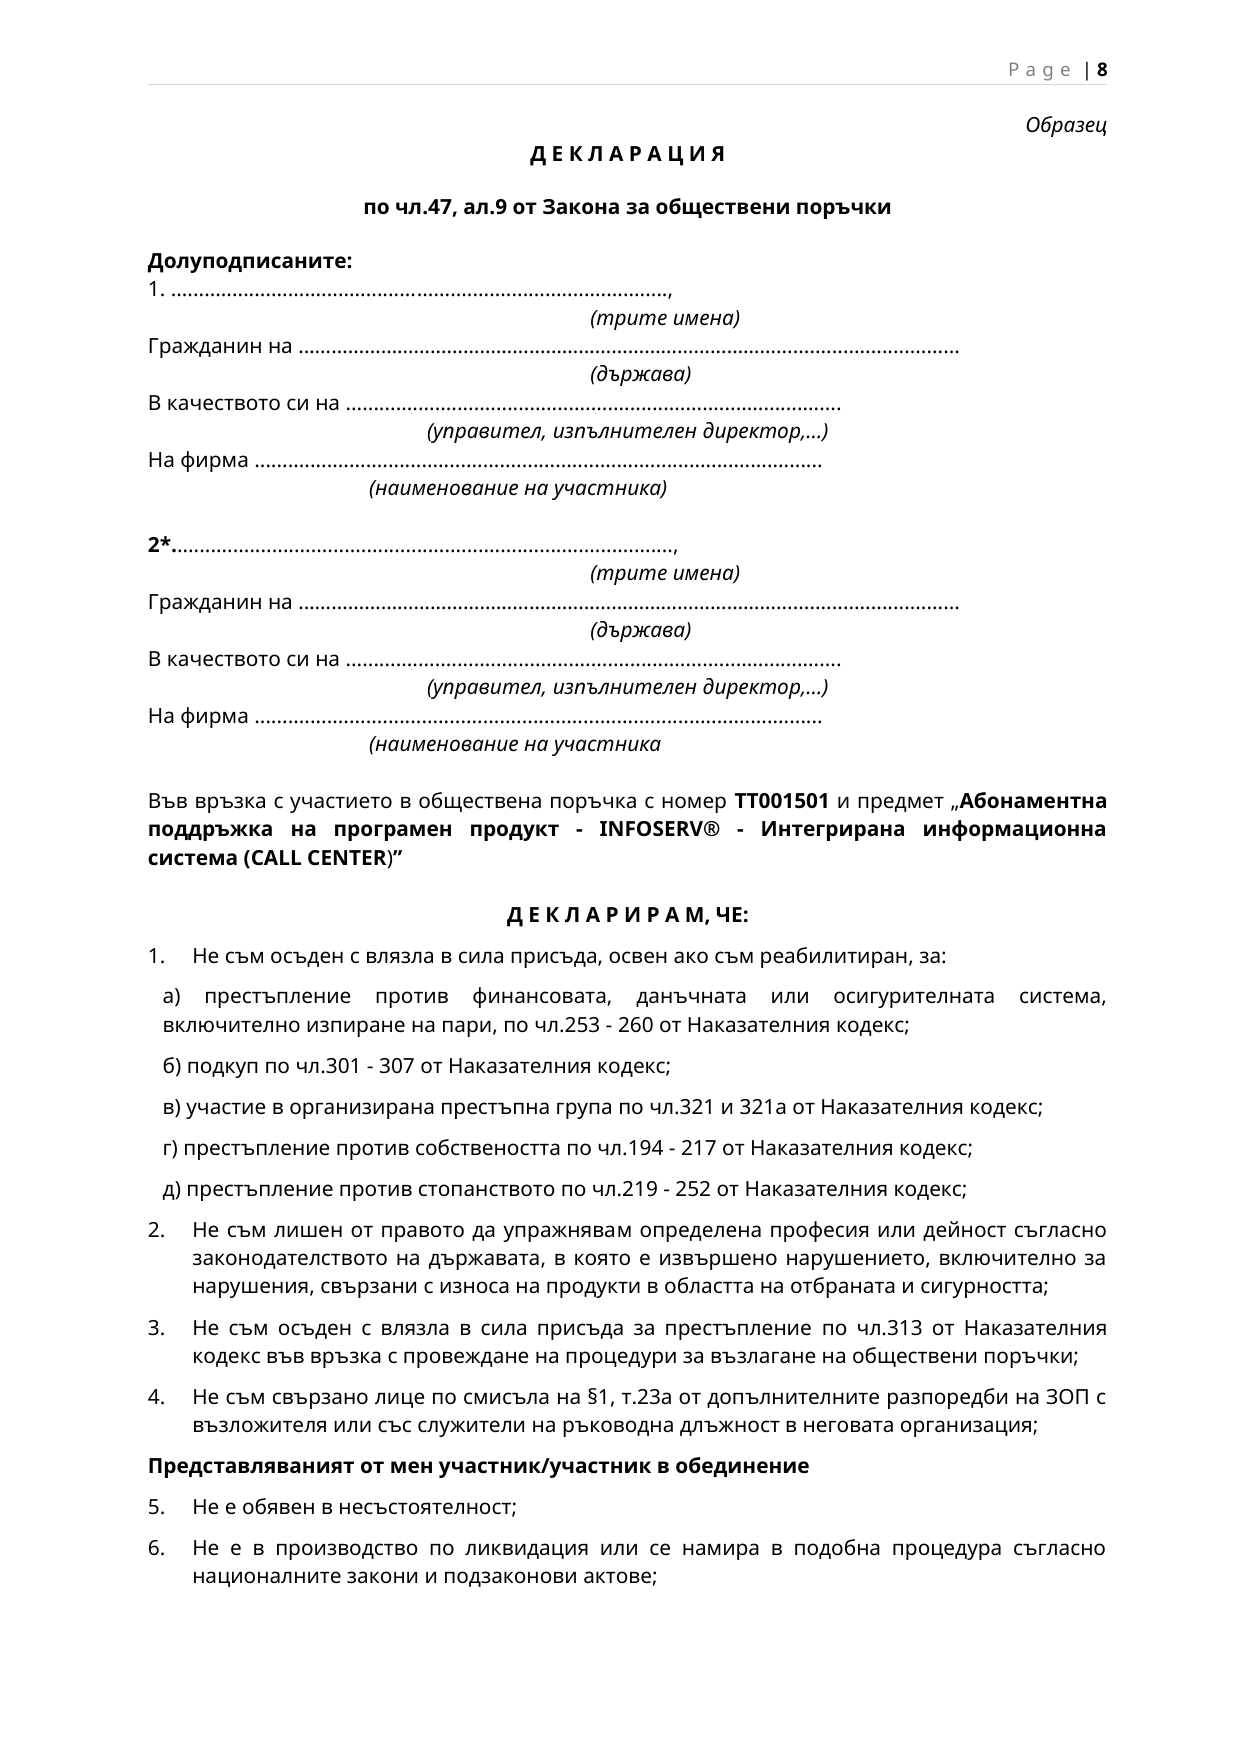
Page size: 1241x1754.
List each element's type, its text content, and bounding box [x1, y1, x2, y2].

text 2*.........................................................................................., [148, 530, 1107, 558]
text (държава) [516, 615, 1107, 644]
text Д Е К Л А Р И Р А М, ЧЕ: [148, 900, 1107, 928]
list Не е обявен в несъстоятелност; [148, 1492, 1107, 1521]
text г) престъпление против собствеността по чл.194 - 217 от Наказателния кодекс; [162, 1133, 1107, 1161]
text по чл.47, ал.9 от Закона за обществени поръчки [148, 192, 1107, 221]
list Не съм осъден с влязла в сила присъда за престъпление по чл.313 от Наказателния кодекс във връзка с провеждане на процедури за възлагане на обществени поръчки; [148, 1313, 1107, 1369]
text (управител, изпълнителен директор,…) [148, 672, 1107, 701]
text В качеството си на ......................................................................................... [148, 644, 1107, 672]
text Образец [148, 110, 1107, 139]
text в) участие в организирана престъпна група по чл.321 и 321а от Наказателния кодекс; [162, 1092, 1107, 1120]
list Не е в производство по ликвидация или се намира в подобна процедура съгласно националните закони и подзаконови актове; [148, 1533, 1107, 1590]
text б) подкуп по чл.301 - 307 от Наказателния кодекс; [162, 1051, 1107, 1079]
list Не съм лишен от правото да упражнявам определена професия или дейност съгласно законодателството на държавата, в която е извършено нарушението, включително за нарушения, свързани с износа на продукти в областта на отбраната и сигурността; [148, 1215, 1107, 1300]
text Д Е К Л А Р А Ц И Я [148, 139, 1107, 167]
text Долуподписаните: [148, 246, 1107, 274]
text На фирма ...................................................................................................... [148, 701, 1107, 729]
text а) престъпление против финансовата, данъчната или осигурителната система, включително изпиране на пари, по чл.253 - 260 от Наказателния кодекс; [162, 982, 1107, 1038]
list Не съм осъден с влязла в сила присъда, освен ако съм реабилитиран, за: [148, 941, 1107, 969]
list Не съм свързано лице по смисъла на §1, т.23а от допълнителните разпоредби на ЗОП с възложителя или със служители на ръководна длъжност в неговата организация; [148, 1382, 1107, 1439]
text Гражданин на ……………………………………………………………………………................................. [148, 587, 1107, 615]
text (трите имена) [516, 558, 1107, 587]
text д) престъпление против стопанството по чл.219 - 252 от Наказателния кодекс; [162, 1174, 1107, 1202]
text (наименование на участника [295, 729, 1107, 758]
text (държава) [516, 359, 1107, 388]
text Във връзка с участието в обществена поръчка с номер ТТ001501 и предмет „Абонаментна поддръжка на програмен продукт - INFOSERV® - Интегрирана информационна система (CALL CENTER)” [148, 786, 1107, 871]
text (трите имена) [516, 303, 1107, 331]
text На фирма ...................................................................................................... [148, 445, 1107, 473]
text Представляваният от мен участник/участник в обединение [148, 1451, 1107, 1480]
text (наименование на участника) [295, 473, 1107, 502]
text (управител, изпълнителен директор,…) [148, 416, 1107, 445]
text В качеството си на ......................................................................................... [148, 388, 1107, 416]
text 1. ........................................................................................., [148, 274, 1107, 303]
text Гражданин на ……………………………………………………………………………................................. [148, 331, 1107, 359]
